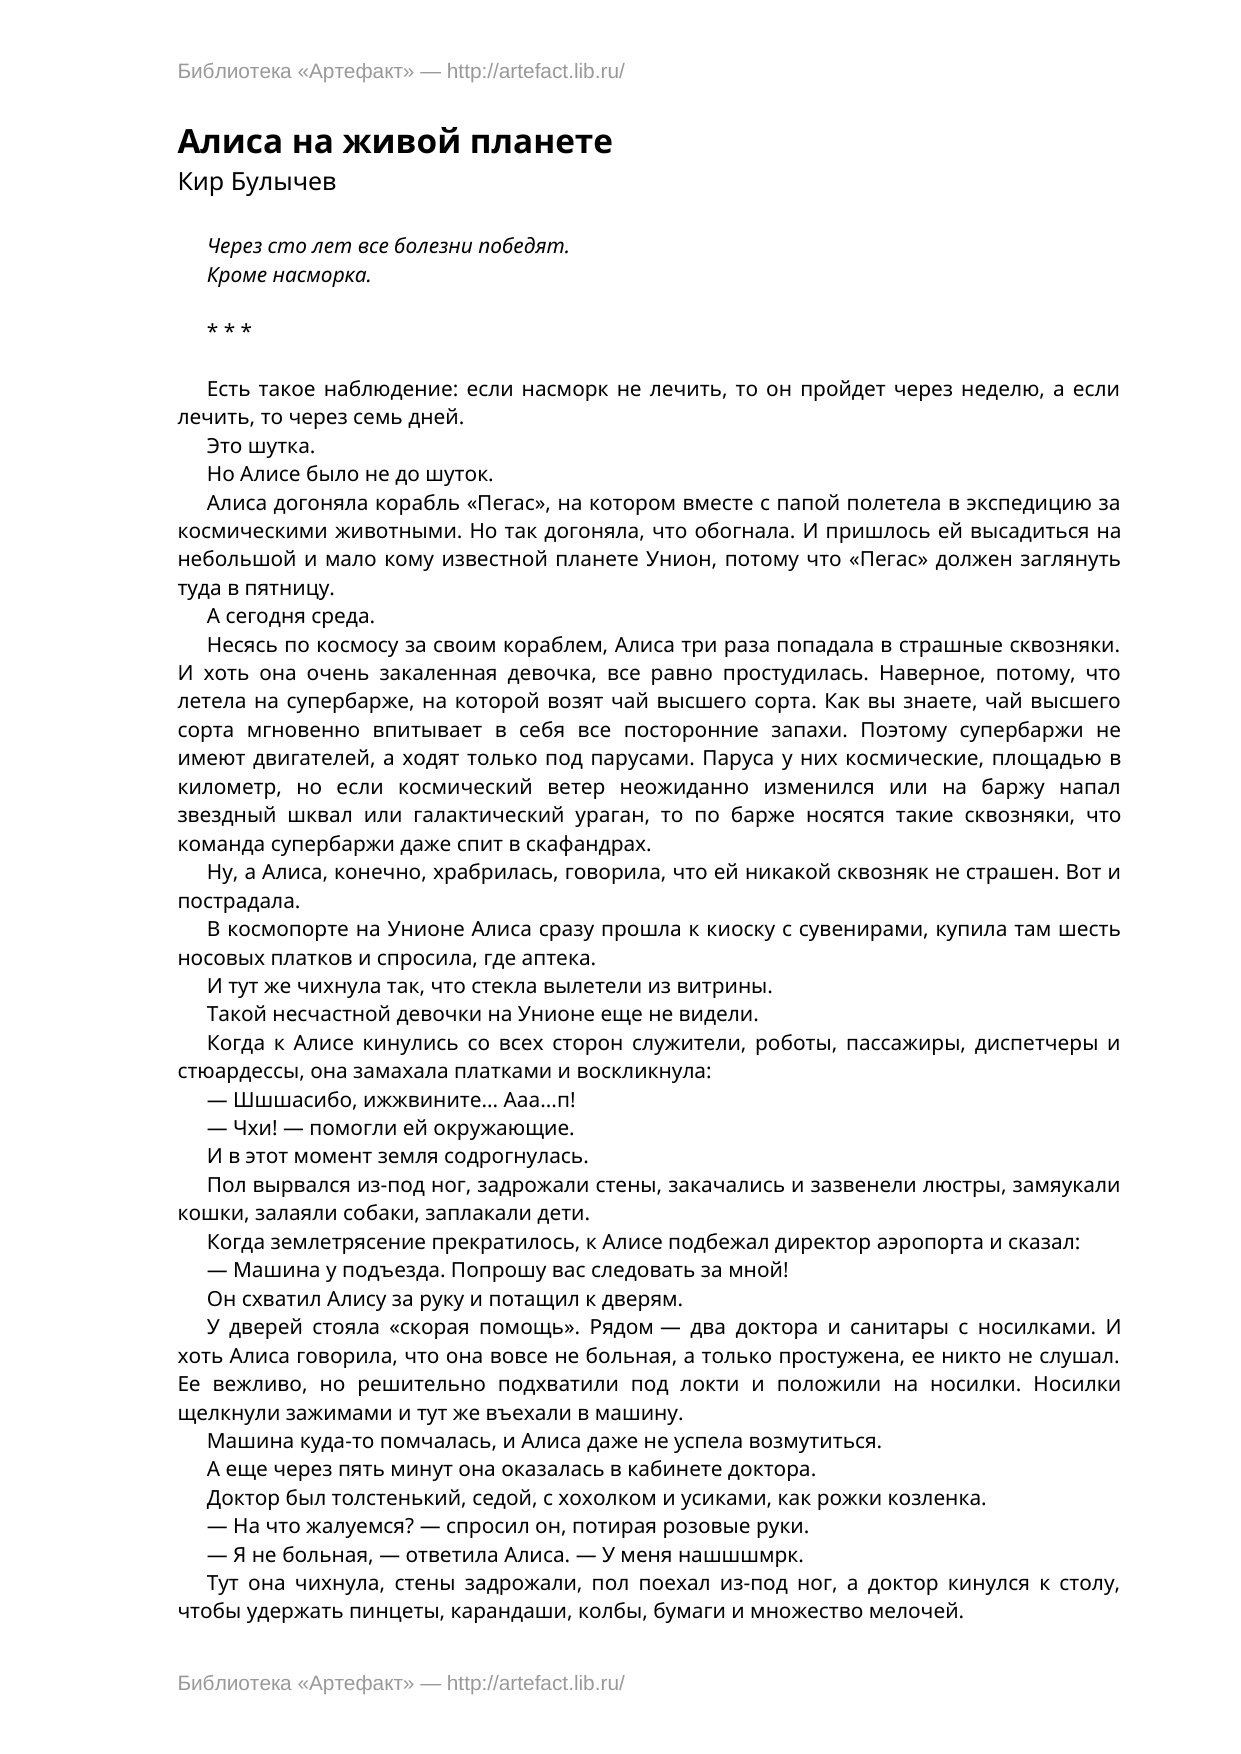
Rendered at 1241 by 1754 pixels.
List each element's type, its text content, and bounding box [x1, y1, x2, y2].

text — На что жалуемся? — спросил он, потирая розовые руки. [177, 1511, 1122, 1540]
text У дверей стояла «скорая помощь». Рядом — два доктора и санитары с носилками. И хоть Алиса говорила, что она вовсе не больная, а только простужена, ее никто не слушал. Ее вежливо, но решительно подхватили под локти и положили на носилки. Носилки щелкнули зажимами и тут же въехали в машину. [177, 1312, 1122, 1426]
subtitle * * * [177, 317, 1122, 345]
text И тут же чихнула так, что стекла вылетели из витрины. [177, 971, 1122, 999]
text Есть такое наблюдение: если насморк не лечить, то он пройдет через неделю, а если лечить, то через семь дней. [177, 374, 1122, 431]
subtitle Алиса на живой планете [177, 118, 1122, 163]
text А еще через пять минут она оказалась в кабинете доктора. [177, 1454, 1122, 1483]
text И в этот момент земля содрогнулась. [177, 1142, 1122, 1170]
text Доктор был толстенький, седой, с хохолком и усиками, как рожки козленка. [177, 1483, 1122, 1511]
text — Я не больная, — ответила Алиса. — У меня нашшшмрк. [177, 1540, 1122, 1568]
text Машина куда-то помчалась, и Алиса даже не успела возмутиться. [177, 1426, 1122, 1454]
text Когда землетрясение прекратилось, к Алисе подбежал директор аэропорта и сказал: [177, 1227, 1122, 1255]
text — Машина у подъезда. Попрошу вас следовать за мной! [177, 1255, 1122, 1284]
text Кроме насморка. [177, 260, 1122, 288]
text Но Алисе было не до шуток. [177, 459, 1122, 488]
text Такой несчастной девочки на Унионе еще не видели. [177, 999, 1122, 1028]
text Он схватил Алису за руку и потащил к дверям. [177, 1284, 1122, 1312]
text Пол вырвался из-под ног, задрожали стены, закачались и зазвенели люстры, замяукали кошки, залаяли собаки, заплакали дети. [177, 1170, 1122, 1227]
text Тут она чихнула, стены задрожали, пол поехал из-под ног, а доктор кинулся к столу, чтобы удержать пинцеты, карандаши, колбы, бумаги и множество мелочей. [177, 1568, 1122, 1625]
text Это шутка. [177, 431, 1122, 459]
text — Шшшасибо, ижжвините... Ааа...п! [177, 1085, 1122, 1113]
text — Чхи! — помогли ей окружающие. [177, 1113, 1122, 1142]
text Ну, а Алиса, конечно, храбрилась, говорила, что ей никакой сквозняк не страшен. Вот и пострадала. [177, 857, 1122, 914]
text В космопорте на Унионе Алиса сразу прошла к киоску с сувенирами, купила там шесть носовых платков и спросила, где аптека. [177, 914, 1122, 971]
text Алиса догоняла корабль «Пегас», на котором вместе с папой полетела в экспедицию за космическими животными. Но так догоняла, что обогнала. И пришлось ей высадиться на небольшой и мало кому известной планете Унион, потому что «Пегас» должен заглянуть туда в пятницу. [177, 488, 1122, 601]
text А сегодня среда. [177, 601, 1122, 630]
text Через сто лет все болезни победят. [177, 232, 1122, 260]
text Несясь по космосу за своим кораблем, Алиса три раза попадала в страшные сквозняки. И хоть она очень закаленная девочка, все равно простудилась. Наверное, потому, что летела на супербарже, на которой возят чай высшего сорта. Как вы знаете, чай высшего сорта мгновенно впитывает в себя все посторонние запахи. Поэтому супербаржи не имеют двигателей, а ходят только под парусами. Паруса у них космические, площадью в километр, но если космический ветер неожиданно изменился или на баржу напал звездный шквал или галактический ураган, то по барже носятся такие сквозняки, что команда супербаржи даже спит в скафандрах. [177, 630, 1122, 857]
subtitle Кир Булычев [177, 163, 1122, 198]
text Когда к Алисе кинулись со всех сторон служители, роботы, пассажиры, диспетчеры и стюардессы, она замахала платками и воскликнула: [177, 1028, 1122, 1085]
